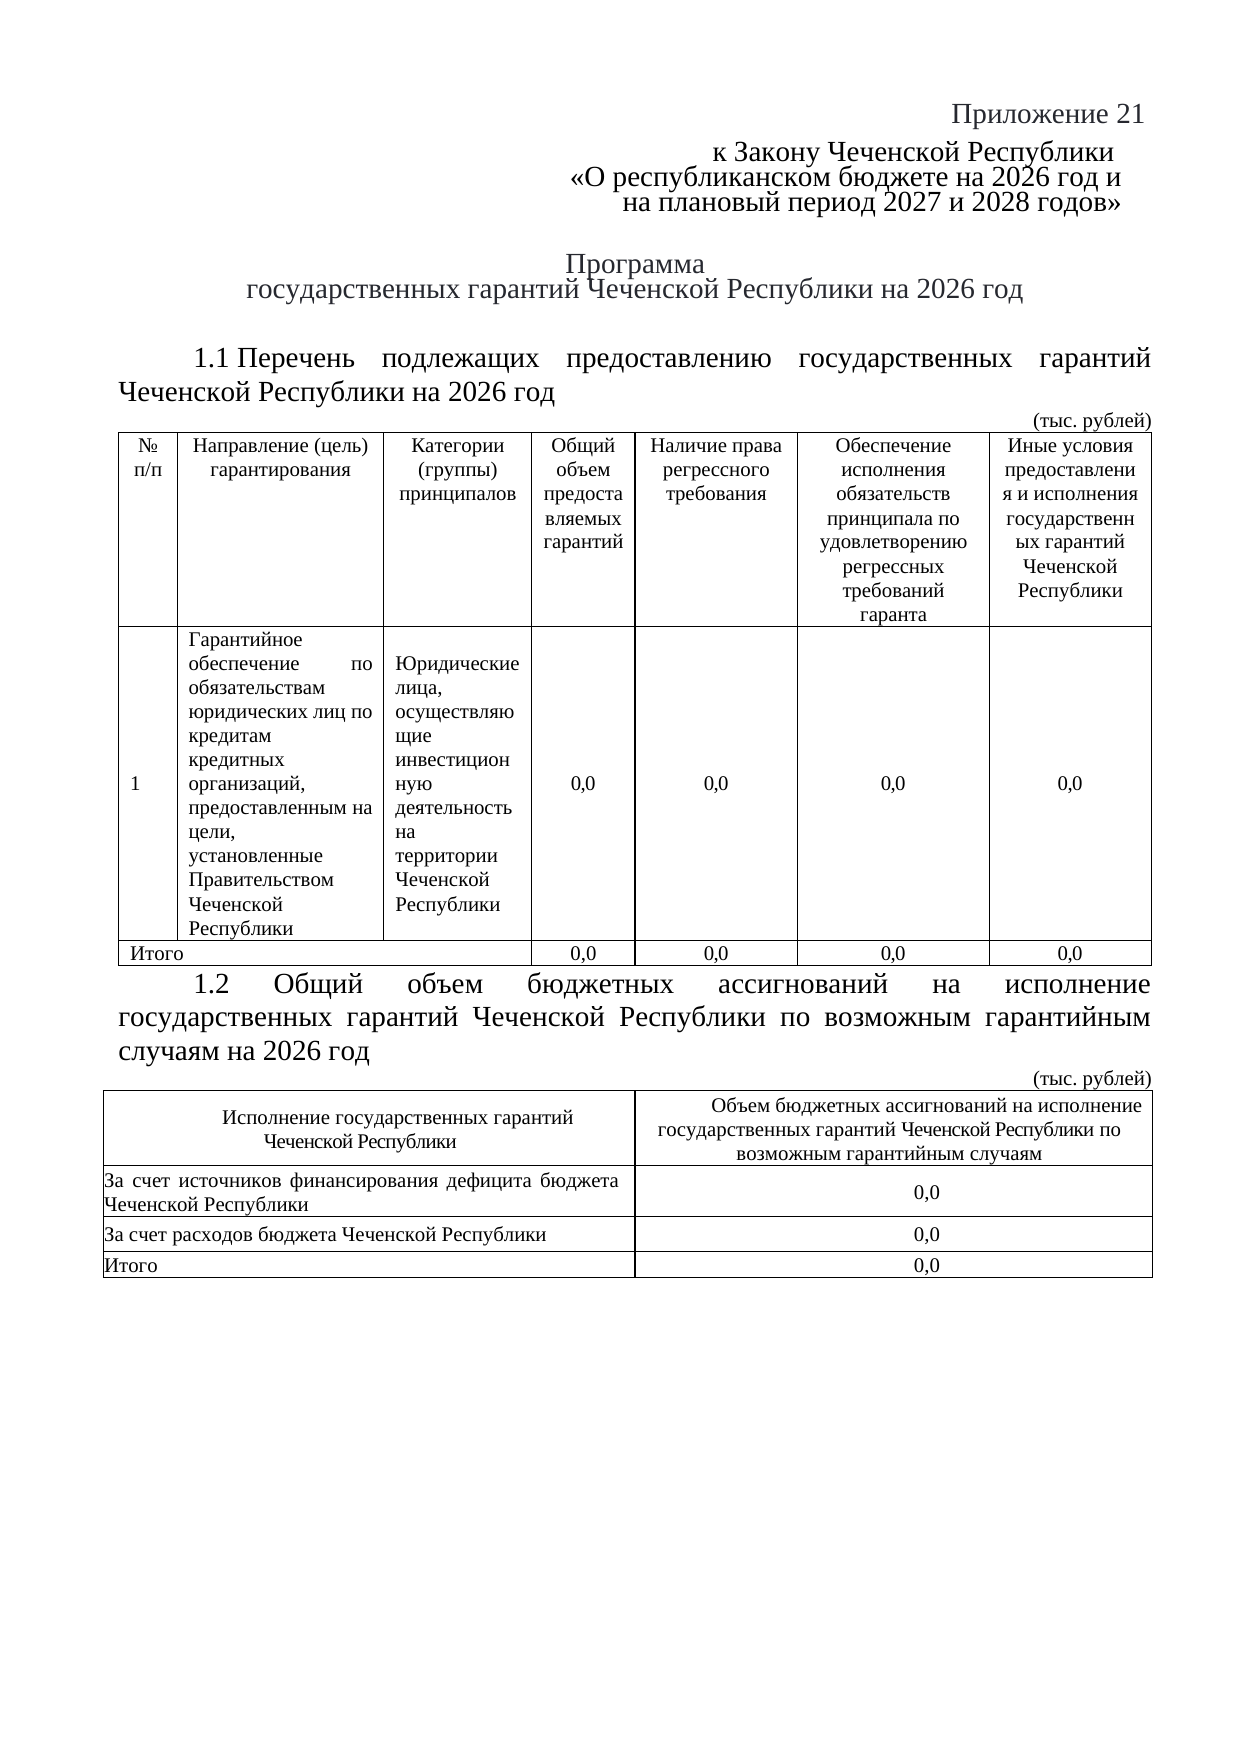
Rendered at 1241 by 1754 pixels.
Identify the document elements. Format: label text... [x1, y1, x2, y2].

table_cell Гарантийное обеспечение по обязательствам юридических лиц по кредитам кредитных организаций, предоставленным на цели, установленные Правительством Чеченской Республики [178, 627, 383, 939]
table_header Общий объем предоставляемых гарантий [532, 433, 634, 626]
table_cell 0,0 [636, 1217, 1152, 1251]
table_header Объем бюджетных ассигнований на исполнение государственных гарантий Чеченской Республики по возможным гарантийным случаям [636, 1091, 1152, 1165]
table_cell 1 [119, 627, 177, 939]
table_cell Юридические лица, осуществляющие инвестиционную деятельность на территории Чеченской Республики [384, 627, 531, 939]
table_cell 0,0 [990, 627, 1151, 939]
table_header Исполнение государственных гарантий Чеченской Республики [104, 1091, 634, 1165]
text (тыс. рублей) [118, 1066, 1152, 1090]
table_cell 0,0 [532, 627, 634, 939]
table_cell 0,0 [798, 941, 989, 965]
table_cell За счет источников финансирования дефицита бюджета Чеченской Республики [104, 1166, 634, 1216]
table_cell 0,0 [636, 1252, 1152, 1277]
subtitle Приложение 21 Программа государственных гарантий Чеченской Республики на 2026 год [118, 104, 1152, 304]
table_header Иные условия предоставления и исполнения государственных гарантий Чеченской Республики [990, 433, 1151, 626]
table_cell За счет расходов бюджета Чеченской Республики [104, 1217, 634, 1251]
table_header № п/п [119, 433, 177, 626]
table_cell 0,0 [636, 941, 797, 965]
table_header Направление (цель) гарантирования [178, 433, 383, 626]
table_cell 0,0 [990, 941, 1151, 965]
table_cell 0,0 [636, 627, 797, 939]
table_header Категории (группы) принципалов [384, 433, 531, 626]
table_cell 0,0 [532, 941, 634, 965]
table_header Наличие права регрессного требования [636, 433, 797, 626]
table_header Обеспечение исполнения обязательств принципала по удовлетворению регрессных требований гаранта [798, 433, 989, 626]
table_cell 0,0 [798, 627, 989, 939]
table_cell 0,0 [636, 1166, 1152, 1216]
table_header к Закону Чеченской Республики «О республиканском бюджете на 2026 год и на плановый период 2027 и 2028 годов» [548, 141, 1133, 227]
text (тыс. рублей) [118, 407, 1152, 432]
text 1.2 Общий объем бюджетных ассигнований на исполнение государственных гарантий Чеченской Республики по возможным гарантийным случаям на 2026 год [118, 966, 1152, 1066]
table_cell Итого [119, 941, 531, 965]
text 1.1 Перечень подлежащих предоставлению государственных гарантий Чеченской Республики на 2026 год [118, 340, 1152, 407]
table_cell Итого [104, 1252, 634, 1277]
